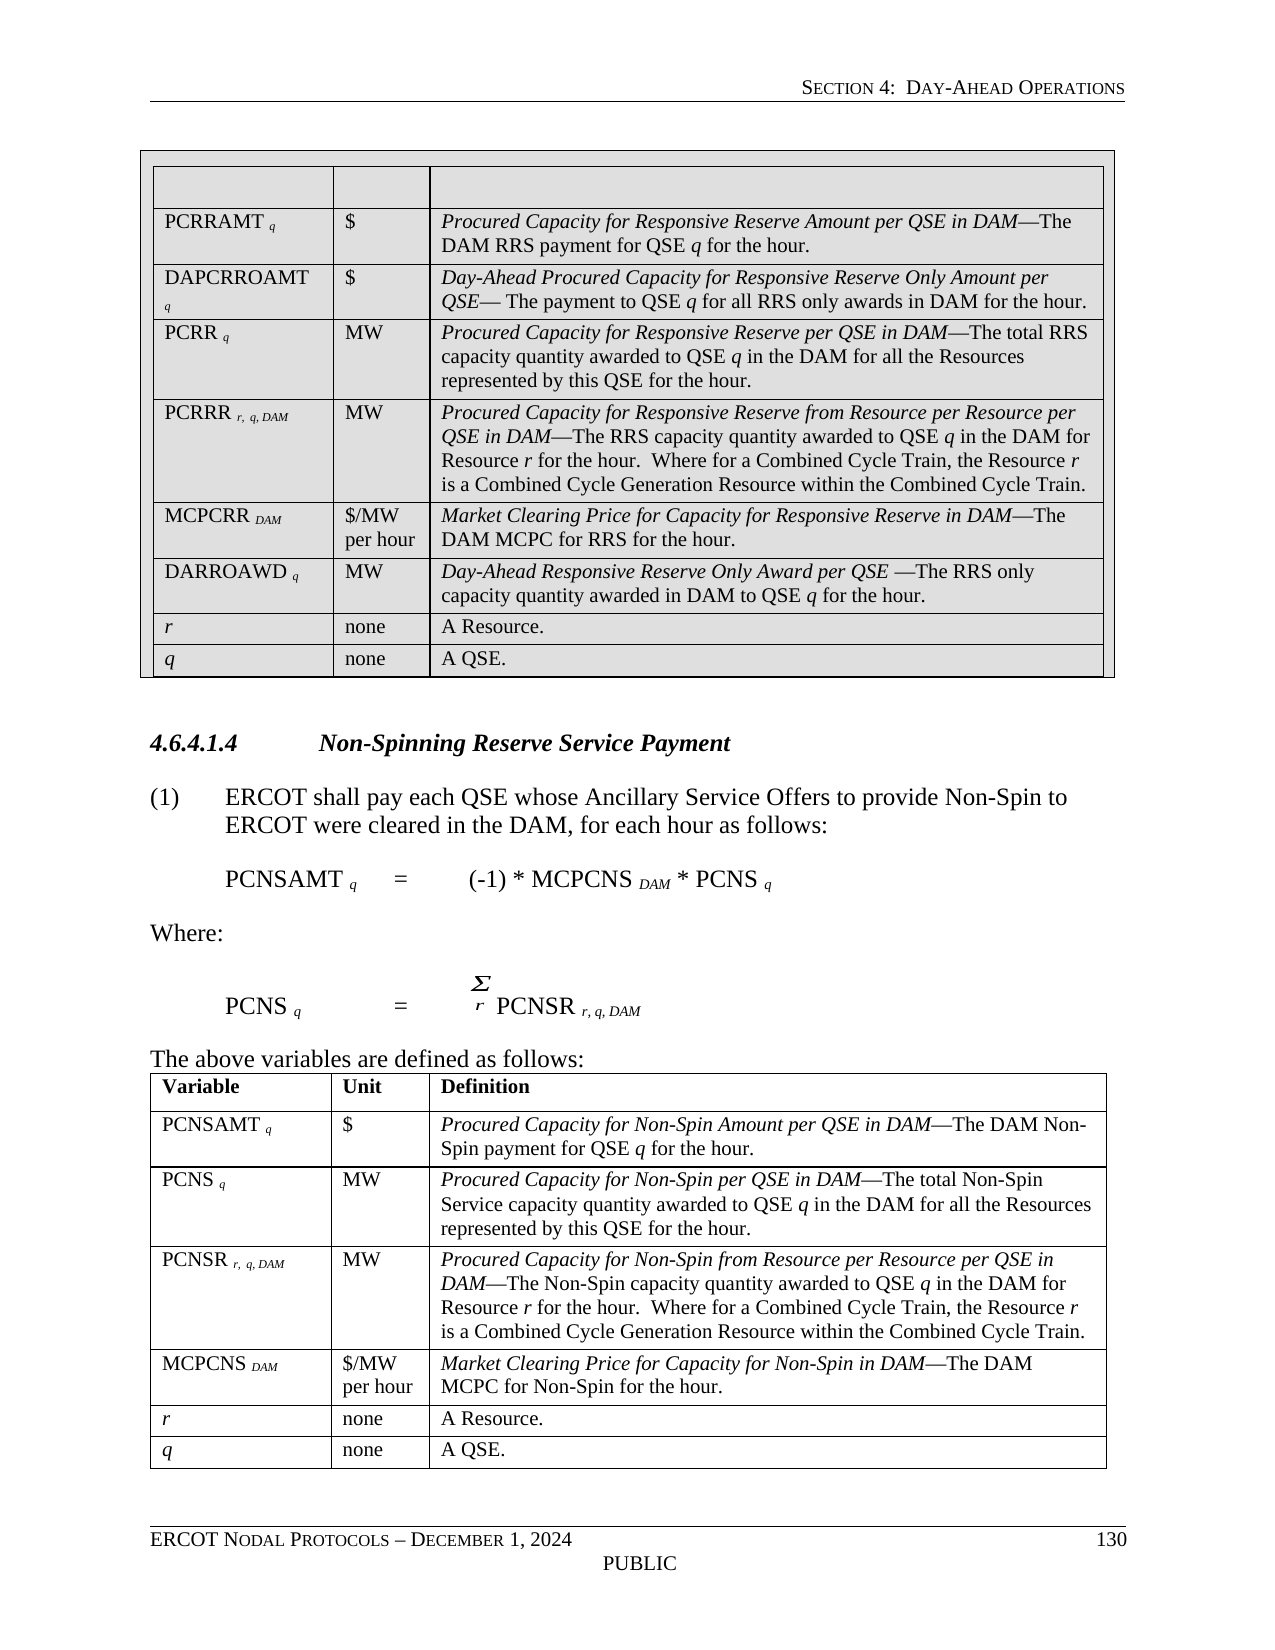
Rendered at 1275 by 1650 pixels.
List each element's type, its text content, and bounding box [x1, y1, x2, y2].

table_header Definition [430, 1074, 1106, 1111]
table_cell Market Clearing Price for Capacity for Non-Spin in DAM—The DAM MCPC for Non-Spin for the hour. [430, 1350, 1106, 1405]
text PCNSAMT q = (-1) * MCPCNS DAM * PCNS q [225, 864, 1125, 893]
table_cell Procured Capacity for Non-Spin Amount per QSE in DAM—The DAM Non-Spin payment for QSE q for the hour. [430, 1112, 1106, 1166]
table_cell MCPCNS DAM [151, 1350, 331, 1405]
table_cell none [332, 1406, 429, 1436]
table_cell PCNS q [151, 1168, 331, 1246]
table_cell $/MW per hour [332, 1350, 429, 1405]
table_cell A QSE. [430, 1437, 1106, 1467]
text 4.6.4.1.4 Non-Spinning Reserve Service Payment [150, 728, 1125, 757]
table_header Variable [151, 1074, 331, 1111]
table_cell PCNSR r, q, DAM [151, 1247, 331, 1349]
table_cell MW [332, 1168, 429, 1246]
table_cell Procured Capacity for Non-Spin from Resource per Resource per QSE in DAM—The Non-Spin capacity quantity awarded to QSE q in the DAM for Resource r for the hour. Where for a Combined Cycle Train, the Resource r is a Combined Cycle Generation Resource within the Combined Cycle Train. [430, 1247, 1106, 1349]
table_cell none [332, 1437, 429, 1467]
table_cell q [151, 1437, 331, 1467]
text Where: [150, 918, 1125, 947]
text (1) ERCOT shall pay each QSE whose Ancillary Service Offers to provide Non-Spin to ERCOT were cleared in the DAM, for each hour as follows: [150, 782, 1125, 839]
text PCNS q = PCNSR r, q, DAM [225, 972, 1125, 1019]
table_cell PCNSAMT q [151, 1112, 331, 1166]
table_cell Procured Capacity for Non-Spin per QSE in DAM—The total Non-Spin Service capacity quantity awarded to QSE q in the DAM for all the Resources represented by this QSE for the hour. [430, 1168, 1106, 1246]
table_cell r [151, 1406, 331, 1436]
table_header Unit [332, 1074, 429, 1111]
table_cell MW [332, 1247, 429, 1349]
table_cell A Resource. [430, 1406, 1106, 1436]
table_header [141, 151, 1114, 677]
table_cell $ [332, 1112, 429, 1166]
text The above variables are defined as follows: [150, 1044, 1125, 1073]
